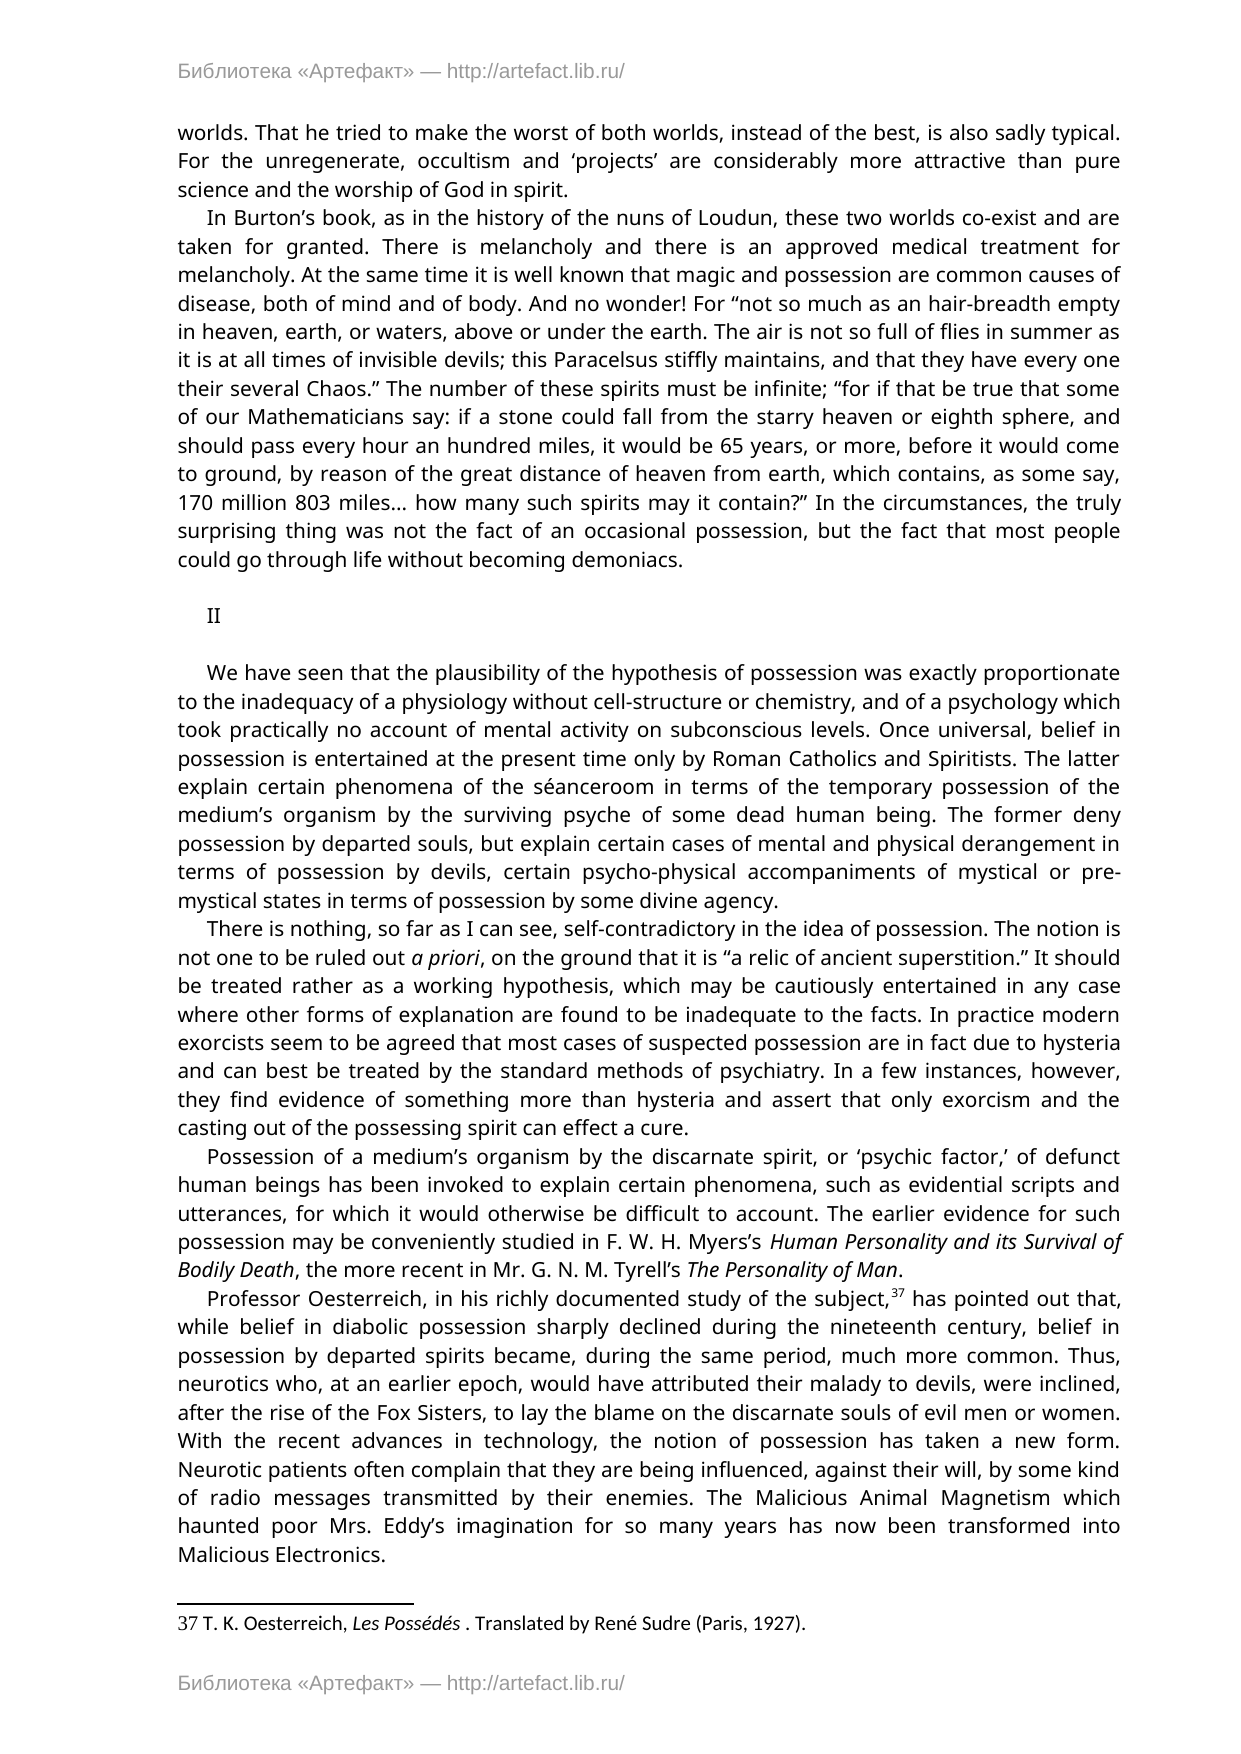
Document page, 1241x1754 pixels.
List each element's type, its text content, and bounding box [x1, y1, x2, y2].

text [177, 118, 1122, 203]
text Professor Oesterreich, in his richly documented study of the subject, has pointed out that, while belief in diabolic possession sharply declined during the nineteenth century, belief in possession by departed spirits became, during the same period, much more common. Thus, neurotics who, at an earlier epoch, would have attributed their malady to devils, were inclined, after the rise of the Fox Sisters, to lay the blame on the discarnate souls of evil men or women. With the recent advances in technology, the notion of possession has taken a new form. Neurotic patients often complain that they are being influenced, against their will, by some kind of radio messages transmitted by their enemies. The Malicious Animal Magnetism which haunted poor Mrs. Eddy’s imagination for so many years has now been transformed into Malicious Electronics. [177, 1284, 1122, 1568]
text There is nothing, so far as I can see, self-contradictory in the idea of possession. The notion is not one to be ruled out a priori, on the ground that it is “a relic of ancient superstition.” It should be treated rather as a working hypothesis, which may be cautiously entertained in any case where other forms of explanation are found to be inadequate to the facts. In practice modern exorcists seem to be agreed that most cases of suspected possession are in fact due to hysteria and can best be treated by the standard methods of psychiatry. In a few instances, however, they find evidence of something more than hysteria and assert that only exorcism and the casting out of the possessing spirit can effect a cure. [177, 914, 1122, 1142]
text We have seen that the plausibility of the hypothesis of possession was exactly proportionate to the inadequacy of a physiology without cell-structure or chemistry, and of a psychology which took practically no account of mental activity on subconscious levels. Once universal, belief in possession is entertained at the present time only by Roman Catholics and Spiritists. The latter explain certain phenomena of the séanceroom in terms of the temporary possession of the medium’s organism by the surviving psyche of some dead human being. The former deny possession by departed souls, but explain certain cases of mental and physical derangement in terms of possession by devils, certain psycho-physical accompaniments of mystical or pre-mystical states in terms of possession by some divine agency. [177, 658, 1122, 914]
text Possession of a medium’s organism by the discarnate spirit, or ‘psychic factor,’ of defunct human beings has been invoked to explain certain phenomena, such as evidential scripts and utterances, for which it would otherwise be difficult to account. The earlier evidence for such possession may be conveniently studied in F. W. H. Myers’s Human Personality and its Survival of Bodily Death, the more recent in Mr. G. N. M. Tyrell’s The Personality of Man. [177, 1142, 1122, 1284]
subtitle II [177, 602, 1122, 630]
text In Burton’s book, as in the history of the nuns of Loudun, these two worlds co-exist and are taken for granted. There is melancholy and there is an approved medical treatment for melancholy. At the same time it is well known that magic and possession are common causes of disease, both of mind and of body. And no wonder! For “not so much as an hair-breadth empty in heaven, earth, or waters, above or under the earth. The air is not so full of flies in summer as it is at all times of invisible devils; this Paracelsus stiffly maintains, and that they have every one their several Chaos.” The number of these spirits must be infinite; “for if that be true that some of our Mathematicians say: if a stone could fall from the starry heaven or eighth sphere, and should pass every hour an hundred miles, it would be 65 years, or more, before it would come to ground, by reason of the great distance of heaven from earth, which contains, as some say, 170 million 803 miles... how many such spirits may it contain?” In the circumstances, the truly surprising thing was not the fact of an occasional possession, but the fact that most people could go through life without becoming demoniacs. [177, 203, 1122, 573]
